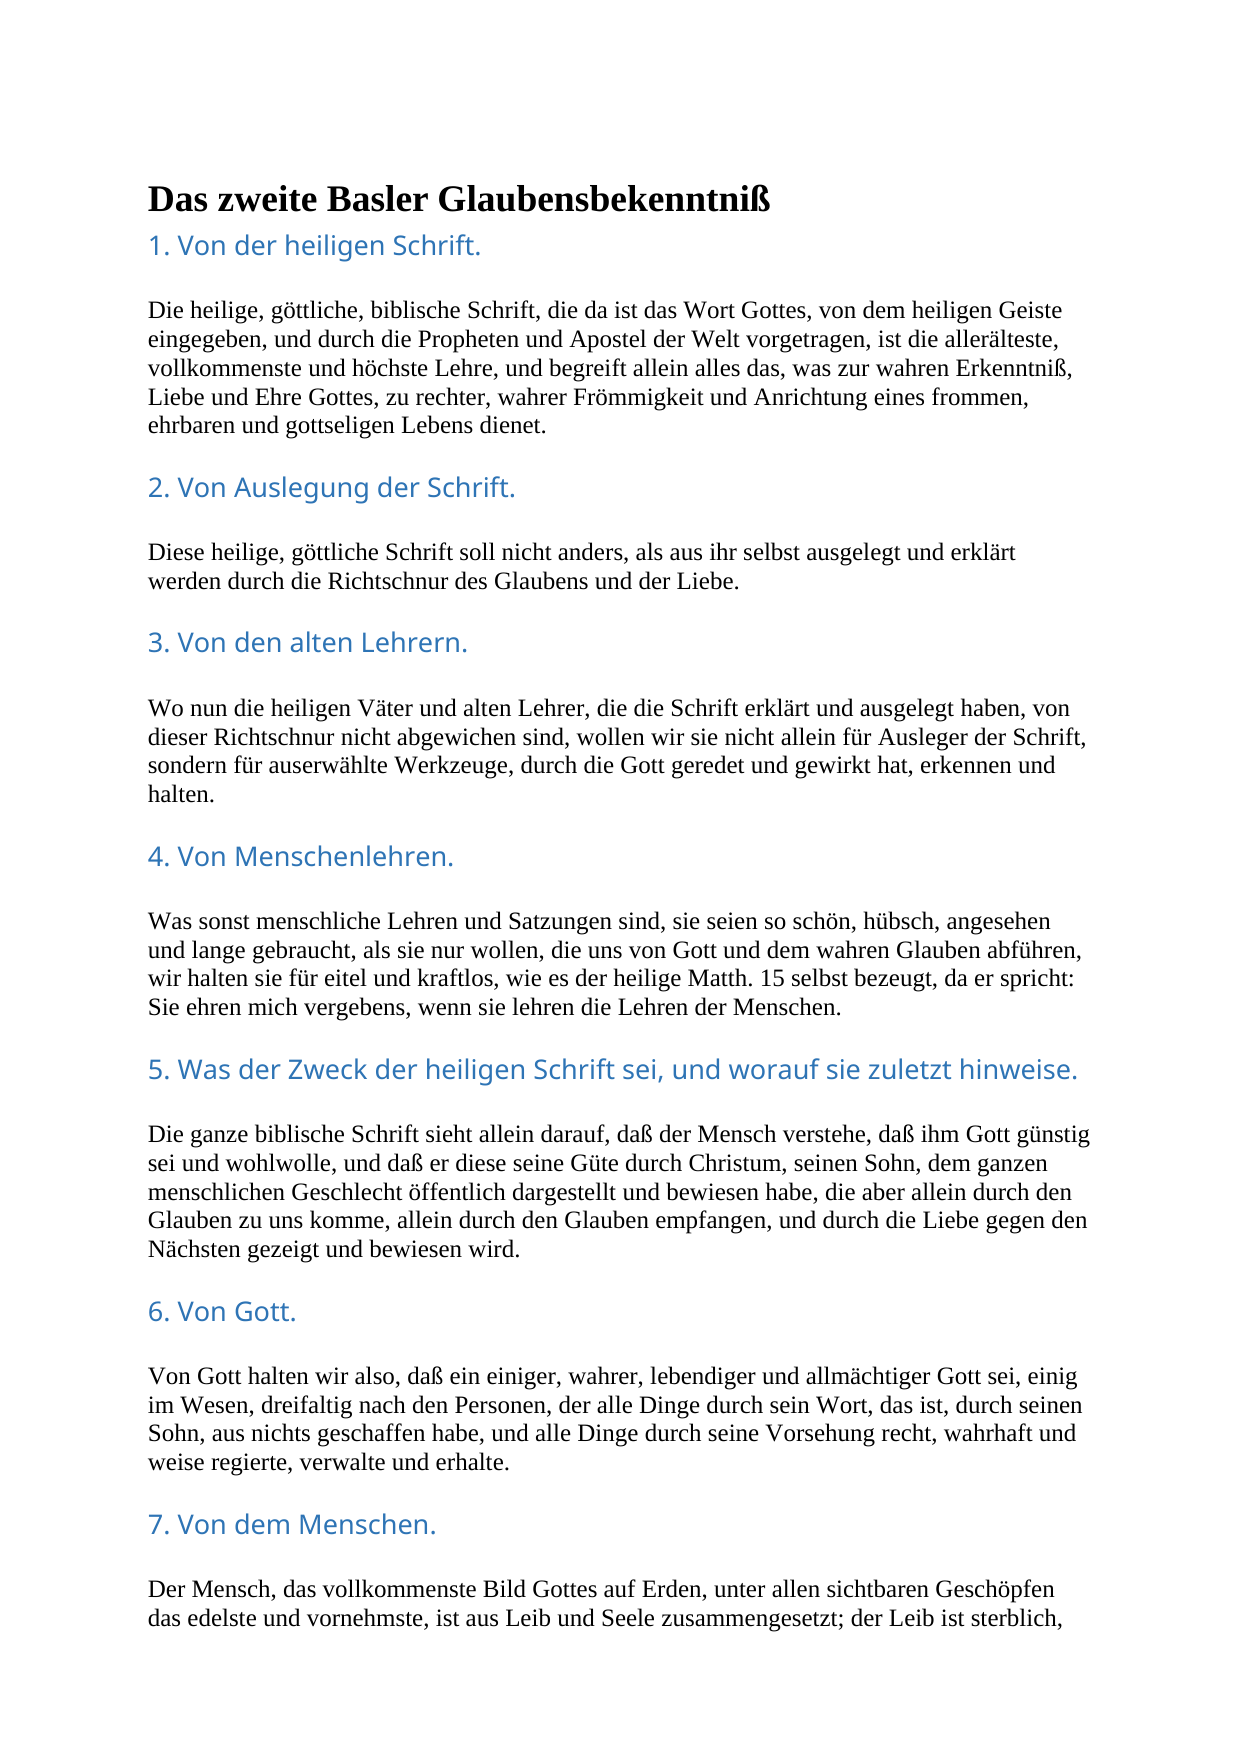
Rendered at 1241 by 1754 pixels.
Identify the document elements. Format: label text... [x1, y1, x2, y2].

text Von Gott halten wir also, daß ein einiger, wahrer, lebendiger und allmächtiger Gott sei, einig im Wesen, dreifaltig nach den Personen, der alle Dinge durch sein Wort, das ist, durch seinen Sohn, aus nichts geschaffen habe, und alle Dinge durch seine Vorsehung recht, wahrhaft und weise regierte, verwalte und erhalte. [148, 1361, 1093, 1476]
subtitle 1. Von der heiligen Schrift. [148, 226, 1093, 263]
text Die ganze biblische Schrift sieht allein darauf, daß der Mensch verstehe, daß ihm Gott günstig sei und wohlwolle, und daß er diese seine Güte durch Christum, seinen Sohn, dem ganzen menschlichen Geschlecht öffentlich dargestellt und bewiesen habe, die aber allein durch den Glauben zu uns komme, allein durch den Glauben empfangen, und durch die Liebe gegen den Nächsten gezeigt und bewiesen wird. [148, 1119, 1093, 1263]
subtitle 7. Von dem Menschen. [148, 1505, 1093, 1542]
subtitle 2. Von Auslegung der Schrift. [148, 468, 1093, 505]
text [148, 1574, 1093, 1632]
subtitle 6. Von Gott. [148, 1292, 1093, 1329]
subtitle 3. Von den alten Lehrern. [148, 624, 1093, 661]
subtitle Das zweite Basler Glaubensbekenntniß [148, 177, 1093, 220]
subtitle 4. Von Menschenlehren. [148, 837, 1093, 874]
subtitle 5. Was der Zweck der heiligen Schrift sei, und worauf sie zuletzt hinweise. [148, 1050, 1093, 1087]
text Die heilige, göttliche, biblische Schrift, die da ist das Wort Gottes, von dem heiligen Geiste eingegeben, und durch die Propheten und Apostel der Welt vorgetragen, ist die allerälteste, vollkommenste und höchste Lehre, und begreift allein alles das, was zur wahren Erkenntniß, Liebe und Ehre Gottes, zu rechter, wahrer Frömmigkeit und Anrichtung eines frommen, ehrbaren und gottseligen Lebens dienet. [148, 295, 1093, 439]
text Wo nun die heiligen Väter und alten Lehrer, die die Schrift erklärt und ausgelegt haben, von dieser Richtschnur nicht abgewichen sind, wollen wir sie nicht allein für Ausleger der Schrift, sondern für auserwählte Werkzeuge, durch die Gott geredet und gewirkt hat, erkennen und halten. [148, 693, 1093, 808]
text Diese heilige, göttliche Schrift soll nicht anders, als aus ihr selbst ausgelegt und erklärt werden durch die Richtschnur des Glaubens und der Liebe. [148, 537, 1093, 595]
text Was sonst menschliche Lehren und Satzungen sind, sie seien so schön, hübsch, angesehen und lange gebraucht, als sie nur wollen, die uns von Gott und dem wahren Glauben abführen, wir halten sie für eitel und kraftlos, wie es der heilige Matth. 15 selbst bezeugt, da er spricht: Sie ehren mich vergebens, wenn sie lehren die Lehren der Menschen. [148, 906, 1093, 1021]
